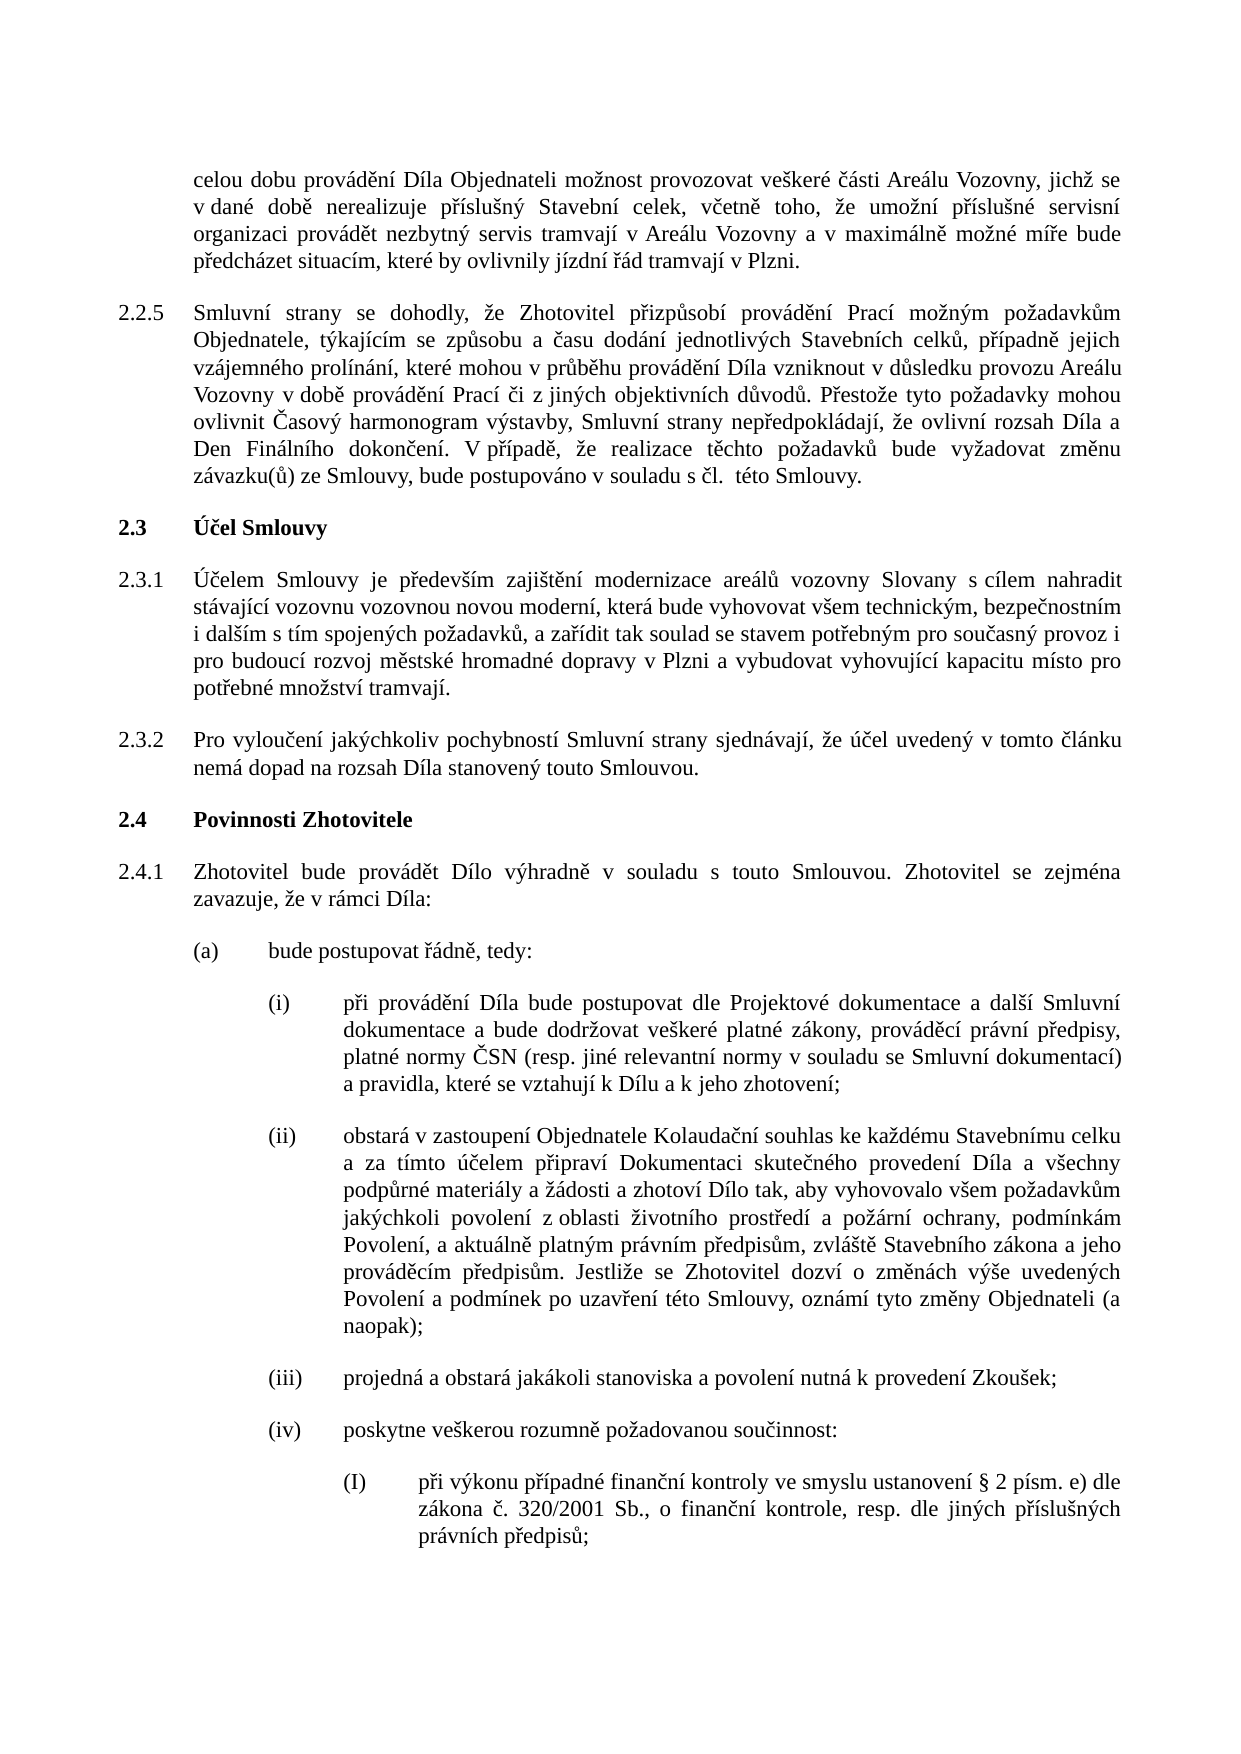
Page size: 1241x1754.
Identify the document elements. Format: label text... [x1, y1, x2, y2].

text Smluvní strany se dohodly, že Zhotovitel přizpůsobí provádění Prací možným požadavkům Objednatele, týkajícím se způsobu a času dodání jednotlivých Stavebních celků, případně jejich vzájemného prolínání, které mohou v průběhu provádění Díla vzniknout v důsledku provozu Areálu Vozovny v době provádění Prací či z jiných objektivních důvodů. Přestože tyto požadavky mohou ovlivnit Časový harmonogram výstavby, Smluvní strany nepředpokládají, že ovlivní rozsah Díla a Den Finálního dokončení. V případě, že realizace těchto požadavků bude vyžadovat změnu závazku(ů) ze Smlouvy, bude postupováno v souladu s čl. 2.8 této Smlouvy. [118, 299, 1122, 488]
text při výkonu případné finanční kontroly ve smyslu ustanovení § 2 písm. e) dle zákona č. 320/2001 Sb., o finanční kontrole, resp. dle jiných příslušných právních předpisů; [343, 1467, 1122, 1549]
text bude postupovat řádně, tedy: [193, 936, 1122, 963]
text při provádění Díla bude postupovat dle Projektové dokumentace a další Smluvní dokumentace a bude dodržovat veškeré platné zákony, prováděcí právní předpisy, platné normy ČSN (resp. jiné relevantní normy v souladu se Smluvní dokumentací) a pravidla, které se vztahují k Dílu a k jeho zhotovení; [268, 988, 1122, 1097]
text Účelem Smlouvy je především zajištění modernizace areálů vozovny Slovany s cílem nahradit stávající vozovnu vozovnou novou moderní, která bude vyhovovat všem technickým, bezpečnostním i dalším s tím spojených požadavků, a zařídit tak soulad se stavem potřebným pro současný provoz i pro budoucí rozvoj městské hromadné dopravy v Plzni a vybudovat vyhovující kapacitu místo pro potřebné množství tramvají. [118, 565, 1122, 701]
text Účel Smlouvy [118, 513, 1122, 540]
text obstará v zastoupení Objednatele Kolaudační souhlas ke každému Stavebnímu celku a za tímto účelem připraví Dokumentaci skutečného provedení Díla a všechny podpůrné materiály a žádosti a zhotoví Dílo tak, aby vyhovovalo všem požadavkům jakýchkoli povolení z oblasti životního prostředí a požární ochrany, podmínkám Povolení, a aktuálně platným právním předpisům, zvláště Stavebního zákona a jeho prováděcím předpisům. Jestliže se Zhotovitel dozví o změnách výše uvedených Povolení a podmínek po uzavření této Smlouvy, oznámí tyto změny Objednateli (a naopak); [268, 1122, 1122, 1338]
text Povinnosti Zhotovitele [118, 805, 1122, 832]
text Zhotovitel bude provádět Dílo výhradně v souladu s touto Smlouvou. Zhotovitel se zejména zavazuje, že v rámci Díla: [118, 857, 1122, 911]
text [118, 165, 1122, 274]
text Pro vyloučení jakýchkoliv pochybností Smluvní strany sjednávají, že účel uvedený v tomto článku nemá dopad na rozsah Díla stanovený touto Smlouvou. [118, 726, 1122, 780]
text poskytne veškerou rozumně požadovanou součinnost: [268, 1415, 1122, 1442]
text projedná a obstará jakákoli stanoviska a povolení nutná k provedení Zkoušek; [268, 1363, 1122, 1390]
